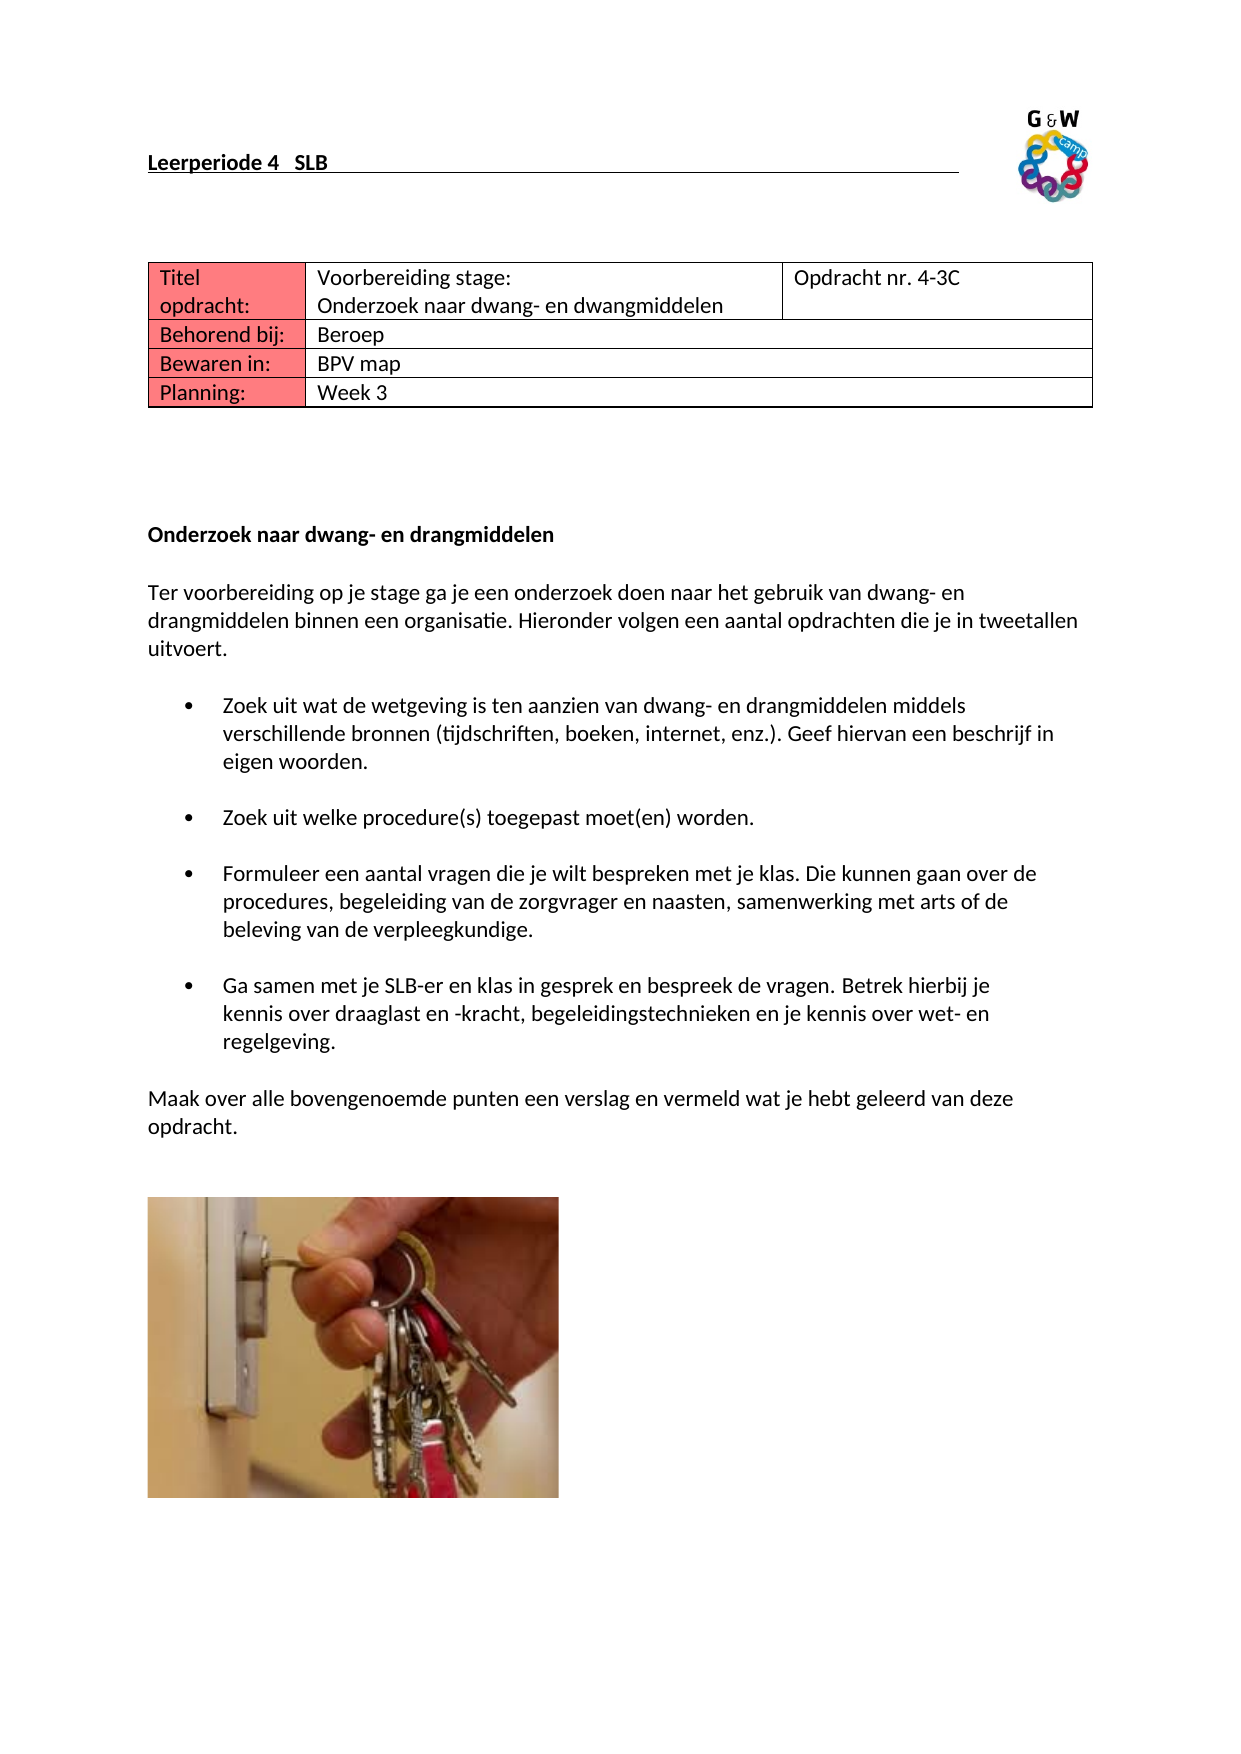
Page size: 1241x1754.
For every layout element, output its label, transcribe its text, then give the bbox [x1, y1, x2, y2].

list Zoek uit wat de wetgeving is ten aanzien van dwang- en drangmiddelen middels verschillende bronnen (tijdschriften, boeken, internet, enz.). Geef hiervan een beschrijf in eigen woorden. [185, 691, 1092, 775]
table_cell Beroep [306, 320, 1092, 348]
list Formuleer een aantal vragen die je wilt bespreken met je klas. Die kunnen gaan over de procedures, begeleiding van de zorgvrager en naasten, samenwerking met arts of de beleving van de verpleegkundige. [185, 859, 1092, 943]
list Zoek uit welke procedure(s) toegepast moet(en) worden. [185, 803, 1092, 831]
picture [1015, 106, 1093, 204]
table_cell Behorend bij: [149, 320, 305, 348]
text Leerperiode 4 SLB [148, 148, 1092, 176]
picture [147, 1197, 559, 1498]
text Maak over alle bovengenoemde punten een verslag en vermeld wat je hebt geleerd van deze opdracht. [148, 1084, 1092, 1141]
table_header Titel opdracht: [149, 263, 305, 319]
table_cell BPV map [306, 349, 1092, 377]
list Ga samen met je SLB-er en klas in gesprek en bespreek de vragen. Betrek hierbij je kennis over draaglast en -kracht, begeleidingstechnieken en je kennis over wet- en regelgeving. [185, 971, 1092, 1055]
table_cell Bewaren in: [149, 349, 305, 377]
picture [1062, 141, 1074, 148]
table_header Voorbereiding stage: Onderzoek naar dwang- en dwangmiddelen [306, 263, 782, 319]
text Ter voorbereiding op je stage ga je een onderzoek doen naar het gebruik van dwang- en drangmiddelen binnen een organisatie. Hieronder volgen een aantal opdrachten die je in tweetallen uitvoert. [148, 578, 1092, 662]
table_header Opdracht nr. 4-3C [783, 263, 1092, 319]
table_cell Week 3 [306, 378, 1092, 406]
text Onderzoek naar dwang- en drangmiddelen [148, 521, 1092, 549]
table_cell Planning: [149, 378, 305, 406]
